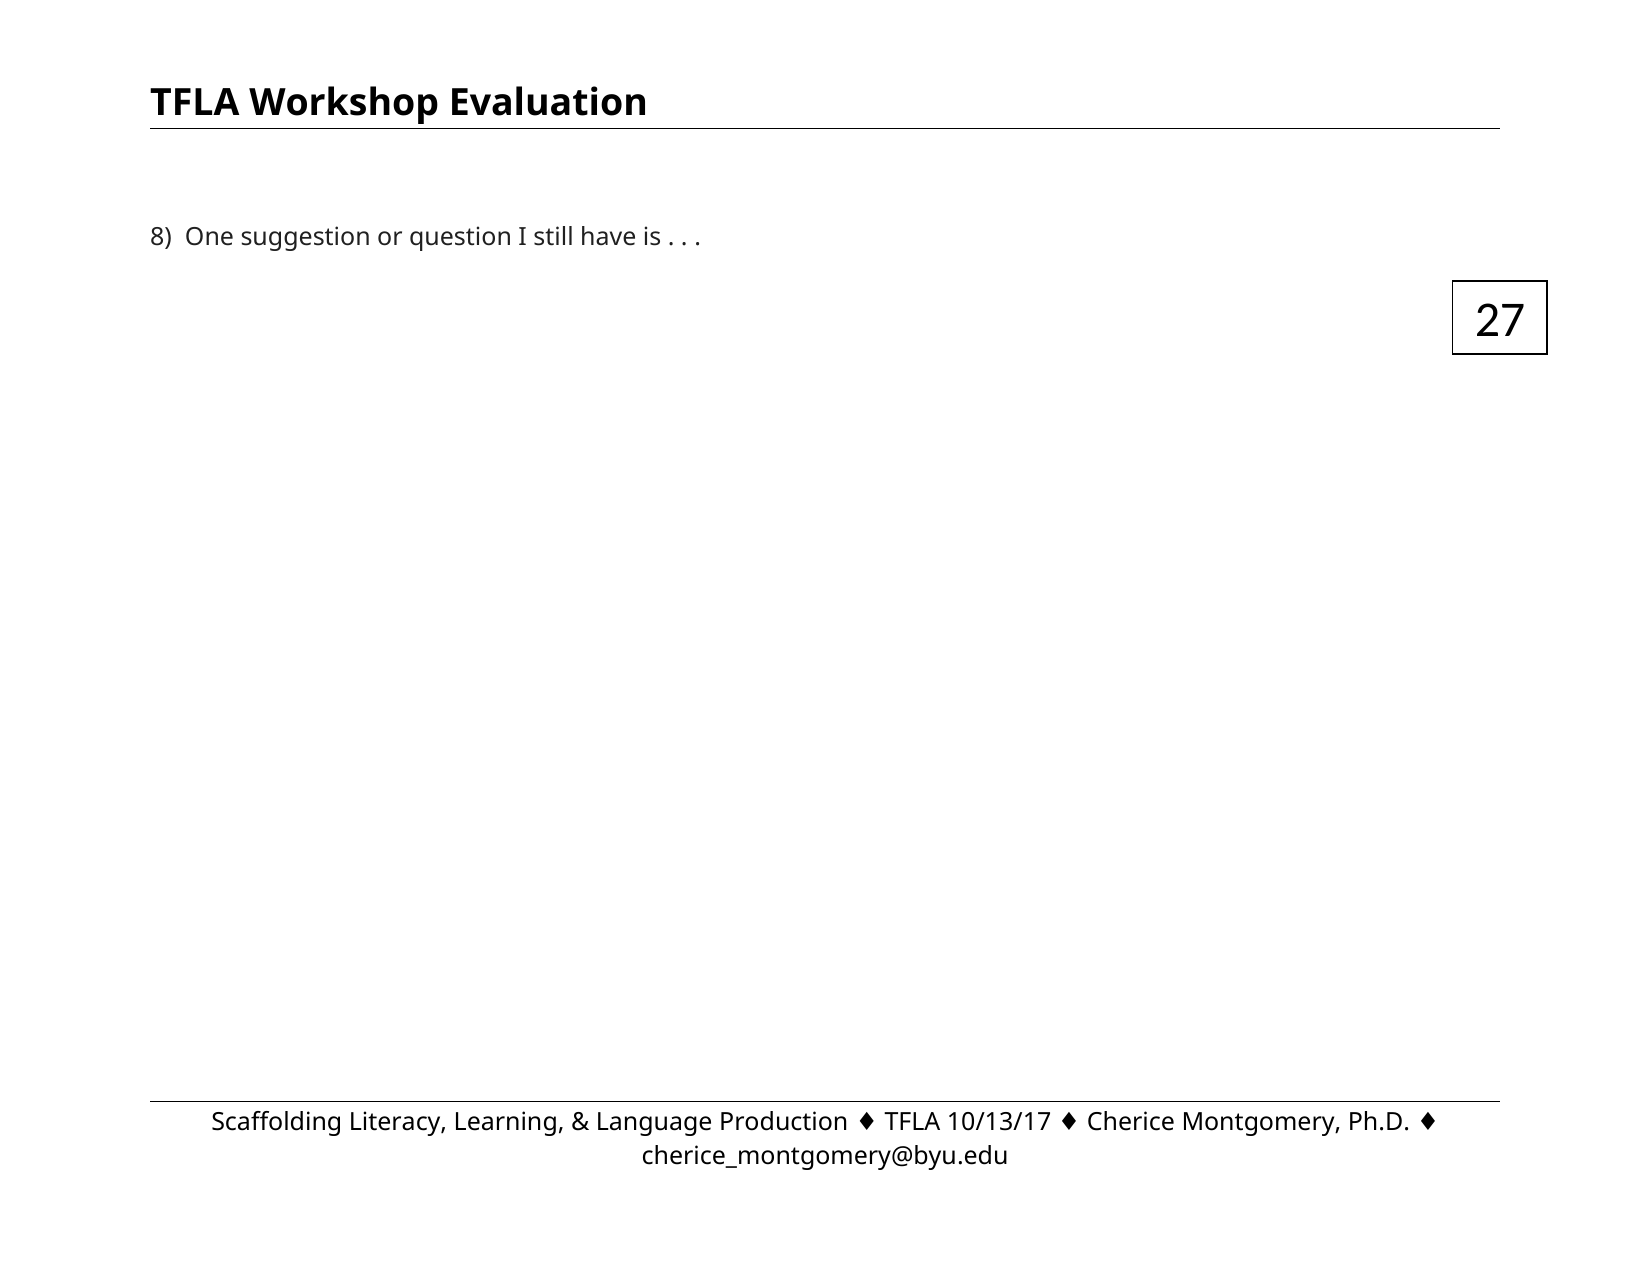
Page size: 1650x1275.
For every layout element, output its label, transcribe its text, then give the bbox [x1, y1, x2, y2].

text 8) One suggestion or question I still have is . . . [150, 218, 1500, 252]
